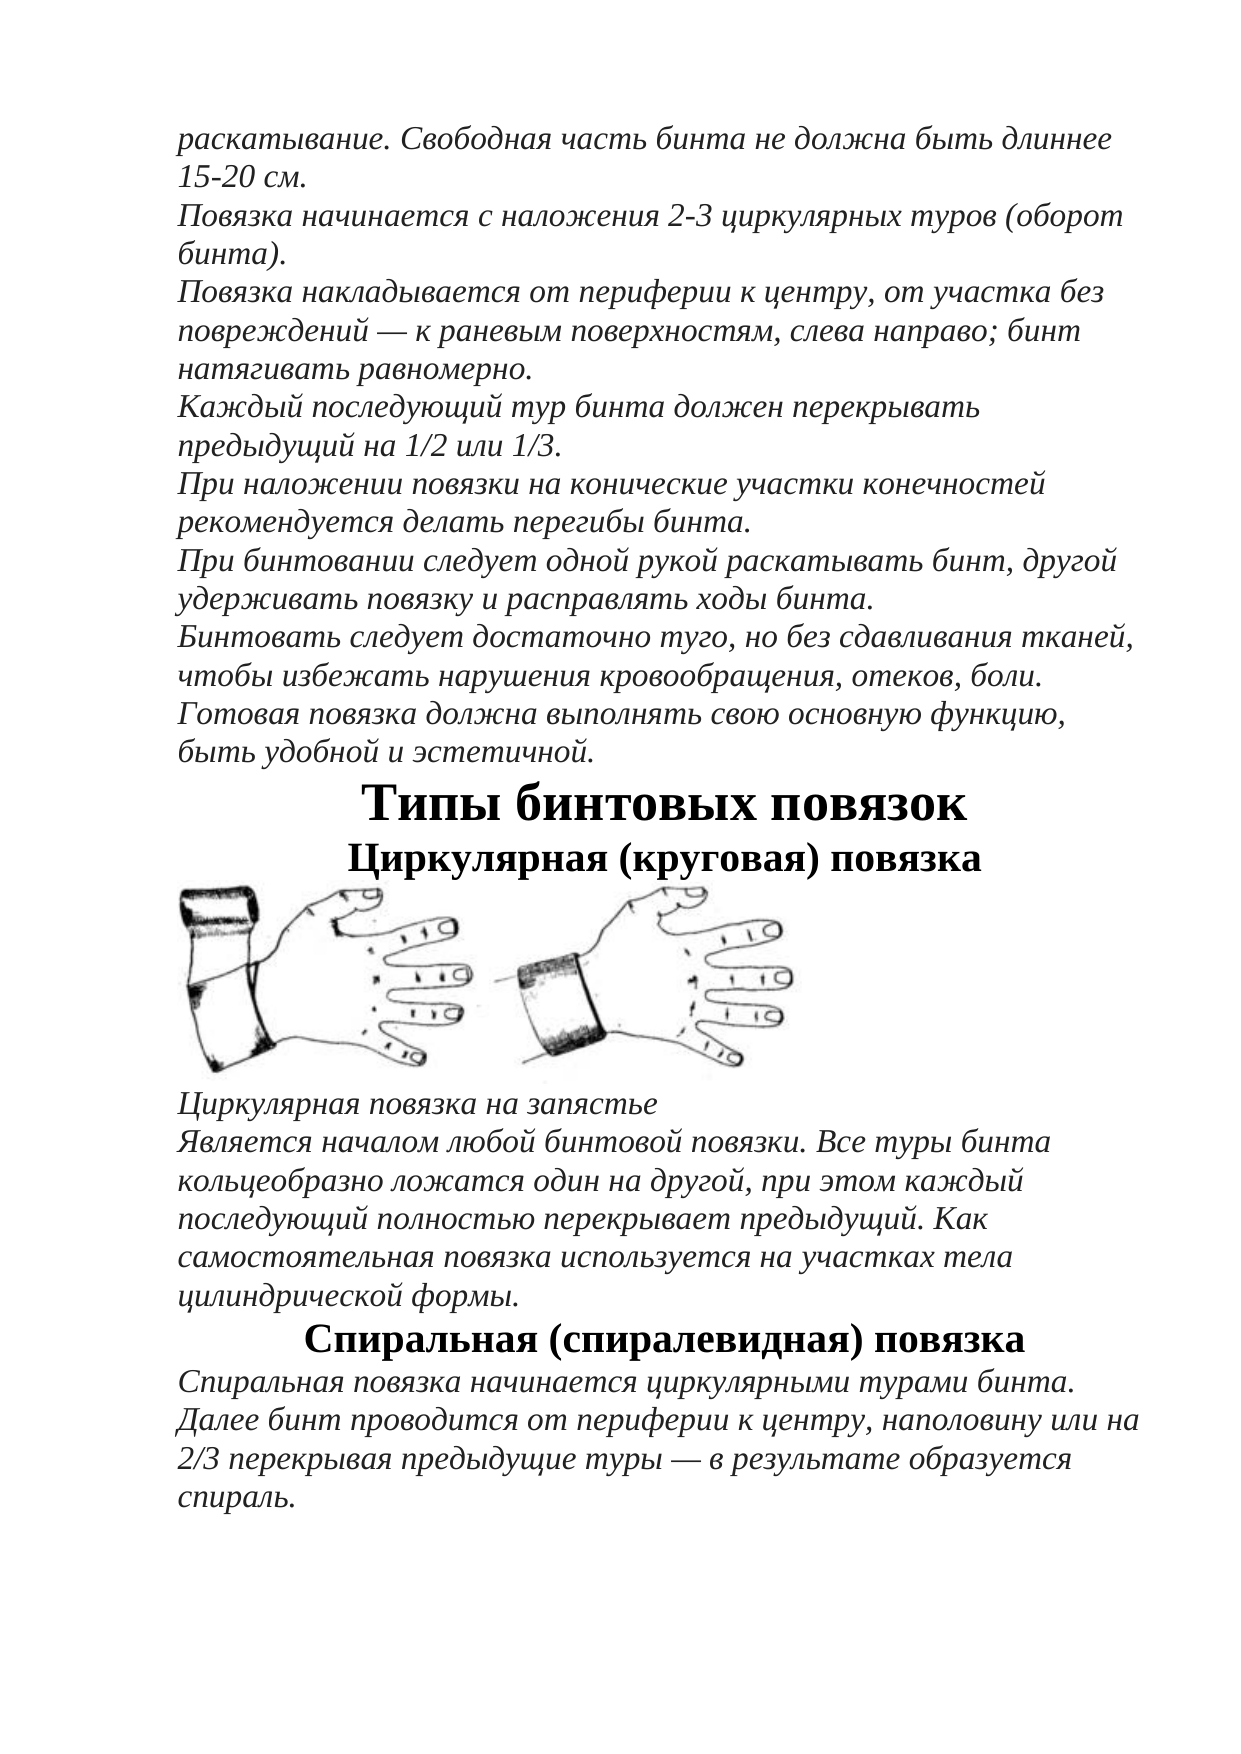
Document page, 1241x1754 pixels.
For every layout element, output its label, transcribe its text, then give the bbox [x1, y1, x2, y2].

text Спиральная (спиралевидная) повязка [177, 1313, 1152, 1361]
text При бинтовании следует одной рукой раскатывать бинт, другой удерживать повязку и расправлять ходы бинта. [177, 540, 1152, 616]
text Готовая повязка должна выполнять свою основную функцию, быть удобной и эстетичной. [177, 693, 1152, 770]
text При наложении повязки на конические участки конечностей рекомендуется делать перегибы бинта. [177, 463, 1152, 540]
text Типы бинтовых повязок [177, 770, 1152, 832]
text Циркулярная (круговая) повязка [177, 832, 1152, 880]
text Повязка начинается с наложения 2-3 циркулярных туров (оборот бинта). [177, 195, 1152, 271]
picture [177, 880, 802, 1084]
text Повязка накладывается от периферии к центру, от участка без повреждений — к раневым поверхностям, слева направо; бинт натягивать равномерно. [177, 271, 1152, 386]
text Каждый последующий тур бинта должен перекрывать предыдущий на 1/2 или 1/3. [177, 386, 1152, 463]
text Спиральная повязка начинается циркулярными турами бинта. Далее бинт проводится от периферии к центру, наполовину или на 2/3 перекрывая предыдущие туры — в результате образуется спираль. [177, 1361, 1152, 1514]
text Циркулярная повязка на запястье [177, 1083, 1152, 1122]
text Является началом любой бинтовой повязки. Все туры бинта кольцеобразно ложатся один на другой, при этом каждый последующий полностью перекрывает предыдущий. Как самостоятельная повязка используется на участках тела цилиндрической формы. [177, 1122, 1152, 1313]
text Бинтовать следует достаточно туго, но без сдавливания тканей, чтобы избежать нарушения кровообращения, отеков, боли. [177, 616, 1152, 693]
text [177, 118, 1152, 195]
